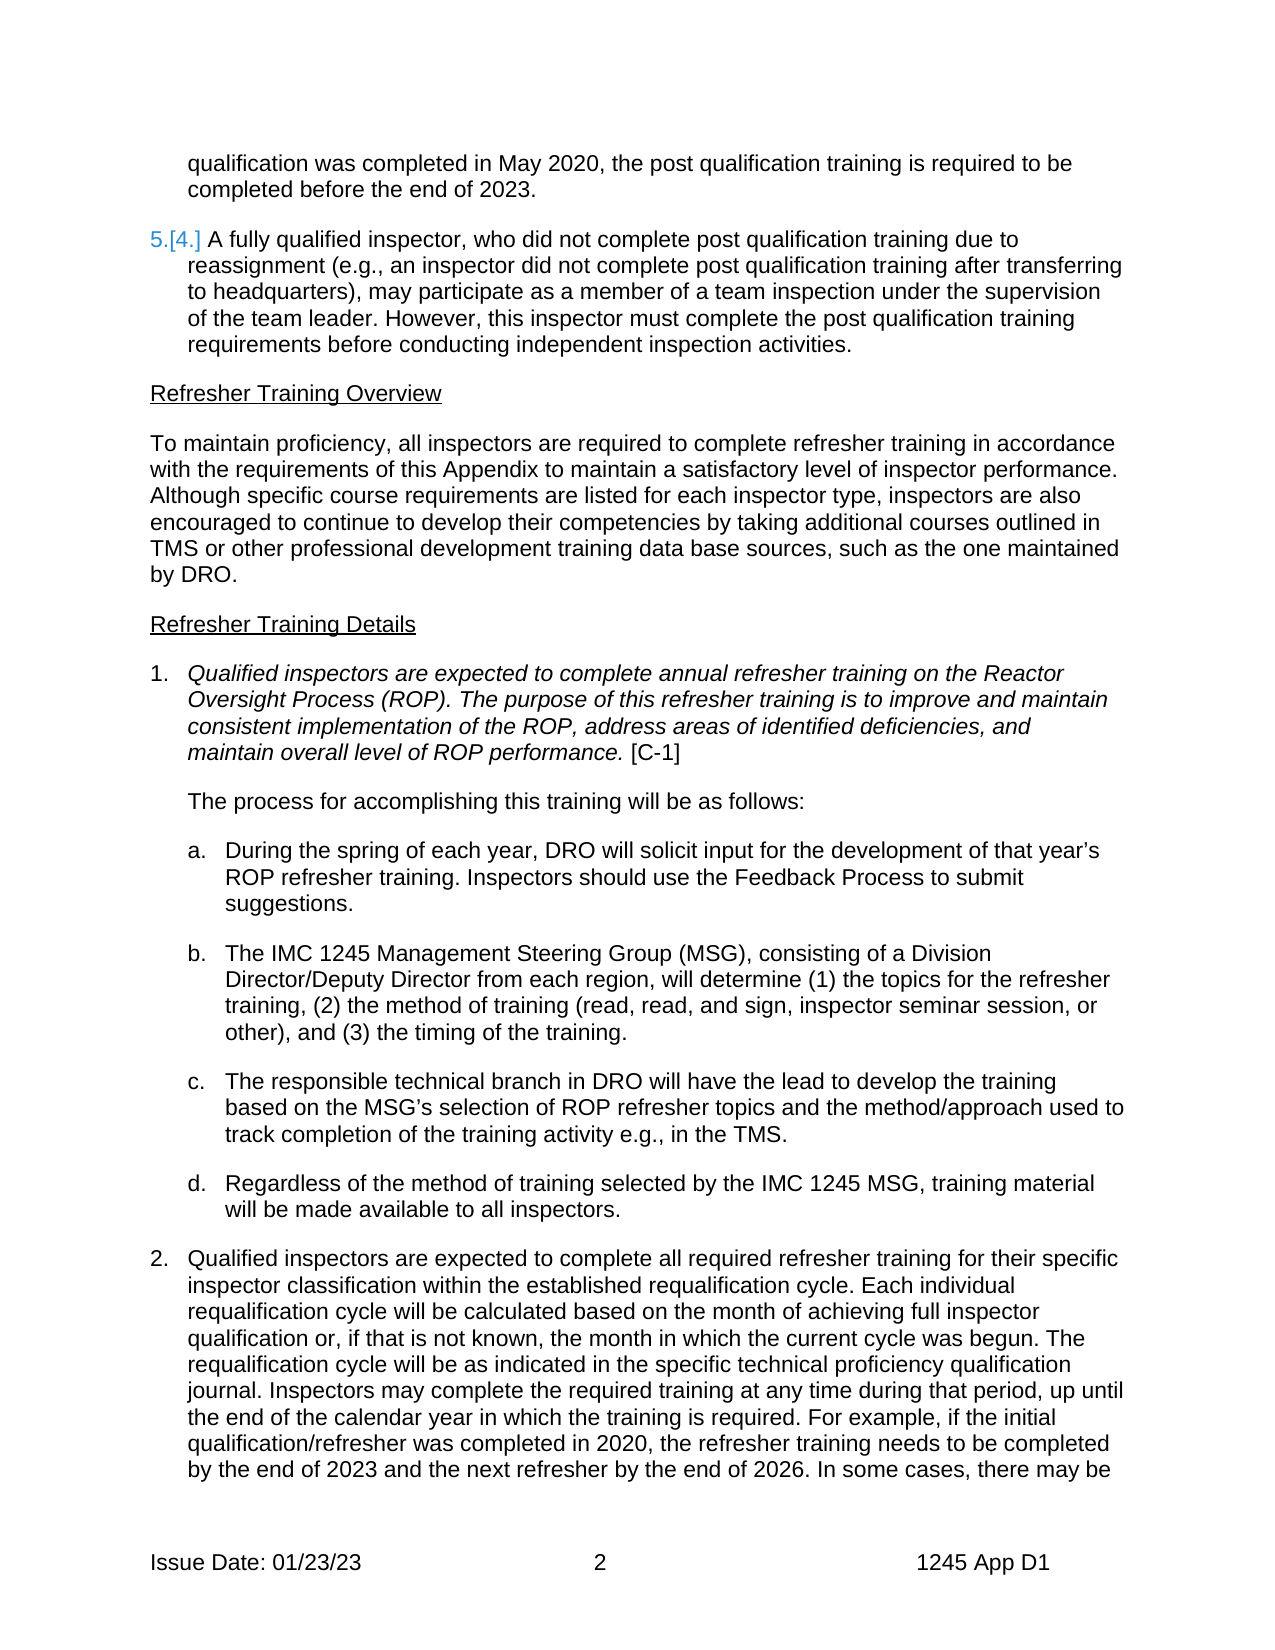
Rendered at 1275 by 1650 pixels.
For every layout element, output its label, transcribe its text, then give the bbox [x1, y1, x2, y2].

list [150, 150, 1125, 203]
subtitle Refresher Training Details [150, 611, 1125, 637]
list Qualified inspectors are expected to complete annual refresher training on the Reactor Oversight Process (ROP). The purpose of this refresher training is to improve and maintain consistent implementation of the ROP, address areas of identified deficiencies, and maintain overall level of ROP performance. [C-1] [150, 660, 1125, 765]
text To maintain proficiency, all inspectors are required to complete refresher training in accordance with the requirements of this Appendix to maintain a satisfactory level of inspector performance. Although specific course requirements are listed for each inspector type, inspectors are also encouraged to continue to develop their competencies by taking additional courses outlined in TMS or other professional development training data base sources, such as the one maintained by DRO. [150, 429, 1125, 588]
list A fully qualified inspector, who did not complete post qualification training due to reassignment (e.g., an inspector did not complete post qualification training after transferring to headquarters), may participate as a member of a team inspection under the supervision of the team leader. However, this inspector must complete the post qualification training requirements before conducting independent inspection activities. [150, 226, 1125, 357]
list The responsible technical branch in DRO will have the lead to develop the training based on the MSG’s selection of ROP refresher topics and the method/approach used to track completion of the training activity e.g., in the TMS. [187, 1068, 1125, 1147]
list The IMC 1245 Management Steering Group (MSG), consisting of a Division Director/Deputy Director from each region, will determine (1) the topics for the refresher training, (2) the method of training (read, read, and sign, inspector seminar session, or other), and (3) the timing of the training. [187, 939, 1125, 1045]
text The process for accomplishing this training will be as follows: [187, 788, 1125, 814]
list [150, 1245, 1125, 1483]
list During the spring of each year, DRO will solicit input for the development of that year’s ROP refresher training. Inspectors should use the Feedback Process to submit suggestions. [187, 837, 1125, 917]
list Regardless of the method of training selected by the IMC 1245 MSG, training material will be made available to all inspectors. [187, 1170, 1125, 1222]
subtitle Refresher Training Overview [150, 380, 1125, 407]
